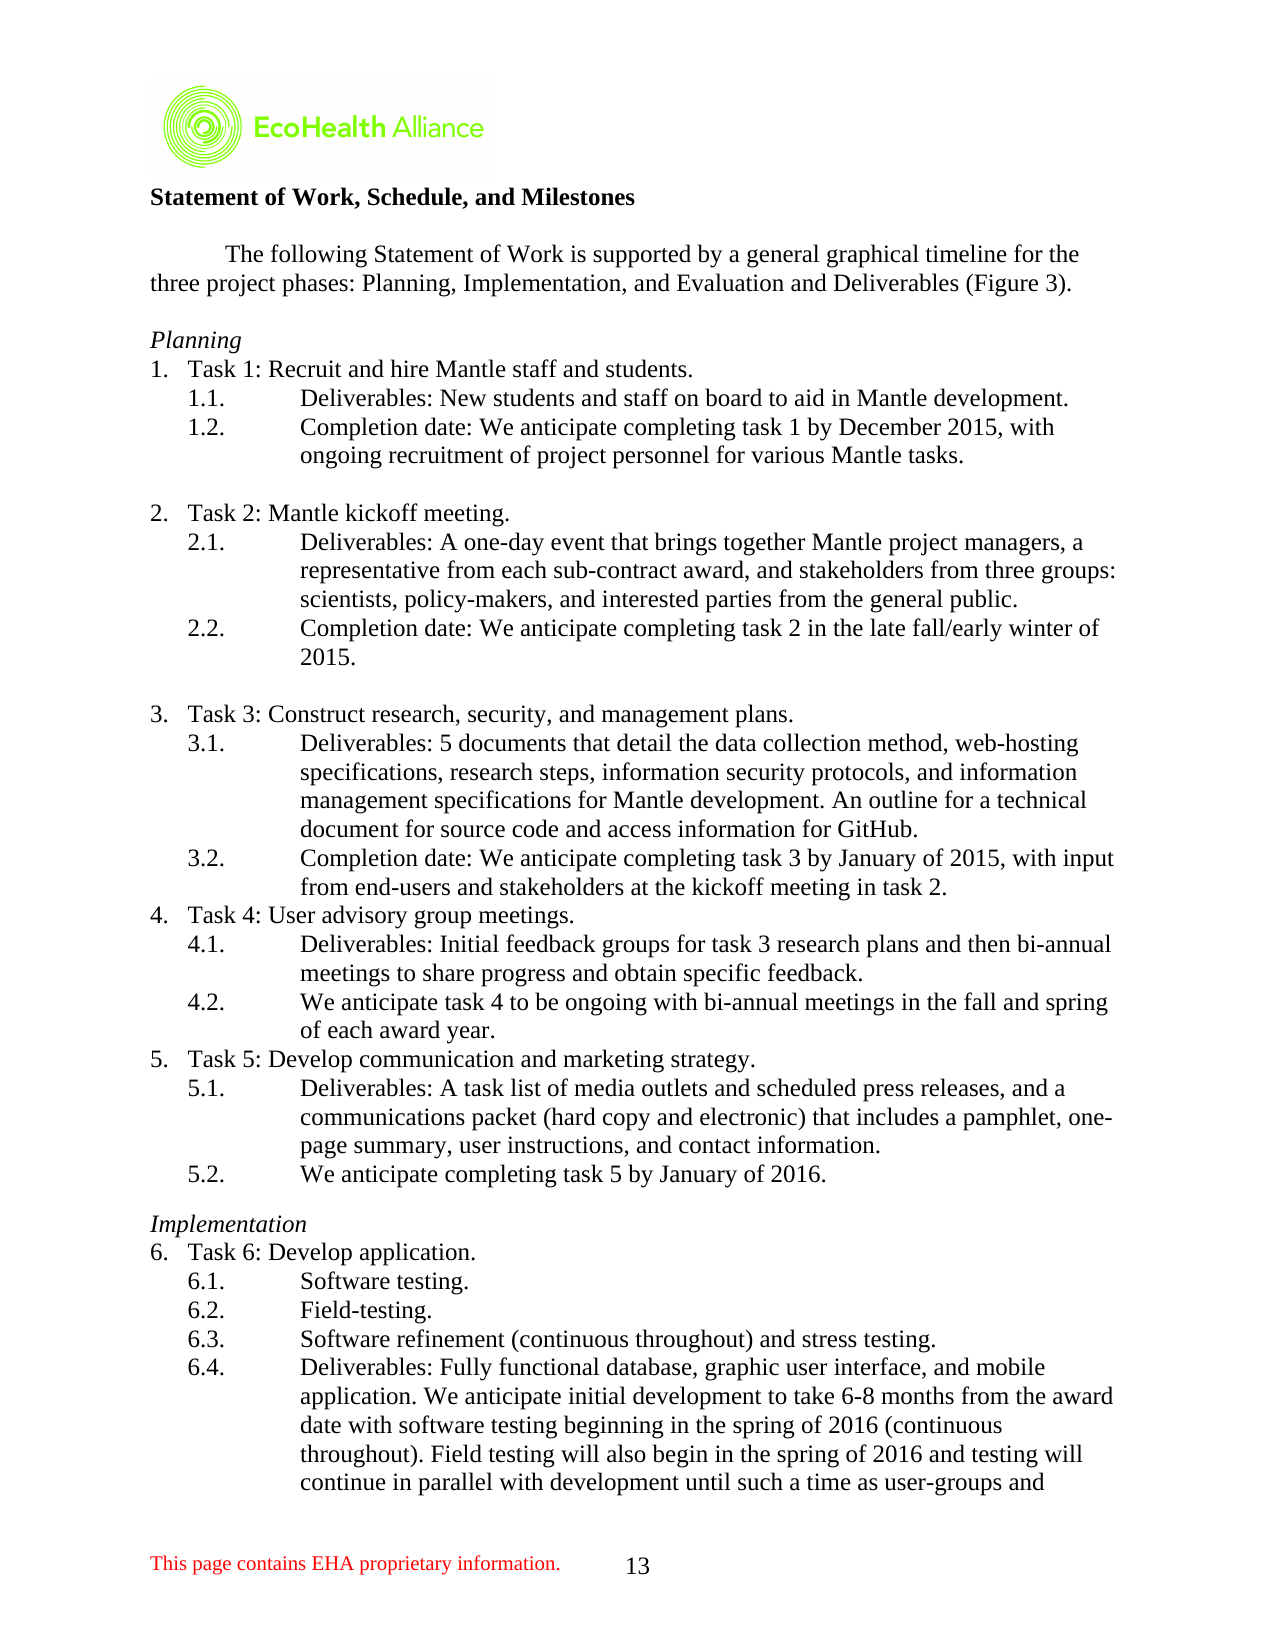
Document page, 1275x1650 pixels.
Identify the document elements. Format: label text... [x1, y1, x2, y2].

list We anticipate task 4 to be ongoing with bi-annual meetings in the fall and spring of each award year. [187, 987, 1125, 1044]
list Deliverables: A one-day event that brings together Mantle project managers, a representative from each sub-contract award, and stakeholders from three groups: scientists, policy-makers, and interested parties from the general public. [187, 527, 1125, 613]
subtitle Planning [150, 325, 1125, 354]
subtitle Implementation [150, 1209, 1125, 1237]
list We anticipate completing task 5 by January of 2016. [187, 1159, 1125, 1188]
list Task 5: Develop communication and marketing strategy. [150, 1044, 1125, 1073]
list Deliverables: New students and staff on board to aid in Mantle development. [187, 383, 1125, 412]
list Deliverables: 5 documents that detail the data collection method, web-hosting specifications, research steps, information security protocols, and information management specifications for Mantle development. An outline for a technical document for source code and access information for GitHub. [187, 728, 1125, 843]
list Software refinement (continuous throughout) and stress testing. [187, 1324, 1125, 1352]
picture [150, 75, 497, 182]
list Task 1: Recruit and hire Mantle staff and students. [150, 354, 1125, 383]
list Field-testing. [187, 1295, 1125, 1324]
list Task 2: Mantle kickoff meeting. [150, 498, 1125, 527]
list Task 3: Construct research, security, and management plans. [150, 699, 1125, 728]
list Deliverables: A task list of media outlets and scheduled press releases, and a communications packet (hard copy and electronic) that includes a pamphlet, one-page summary, user instructions, and contact information. [187, 1073, 1125, 1159]
list Software testing. [187, 1266, 1125, 1295]
list Completion date: We anticipate completing task 1 by December 2015, with ongoing recruitment of project personnel for various Mantle tasks. [187, 412, 1125, 469]
subtitle Statement of Work, Schedule, and Milestones [150, 182, 1125, 210]
text The following Statement of Work is supported by a general graphical timeline for the three project phases: Planning, Implementation, and Evaluation and Deliverables (Figure 3). [150, 239, 1125, 297]
list Deliverables: Initial feedback groups for task 3 research plans and then bi-annual meetings to share progress and obtain specific feedback. [187, 929, 1125, 987]
list Completion date: We anticipate completing task 3 by January of 2015, with input from end-users and stakeholders at the kickoff meeting in task 2. [187, 843, 1125, 900]
list Completion date: We anticipate completing task 2 in the late fall/early winter of 2015. [187, 613, 1125, 670]
list Task 6: Develop application. [150, 1237, 1125, 1266]
list Task 4: User advisory group meetings. [150, 900, 1125, 929]
